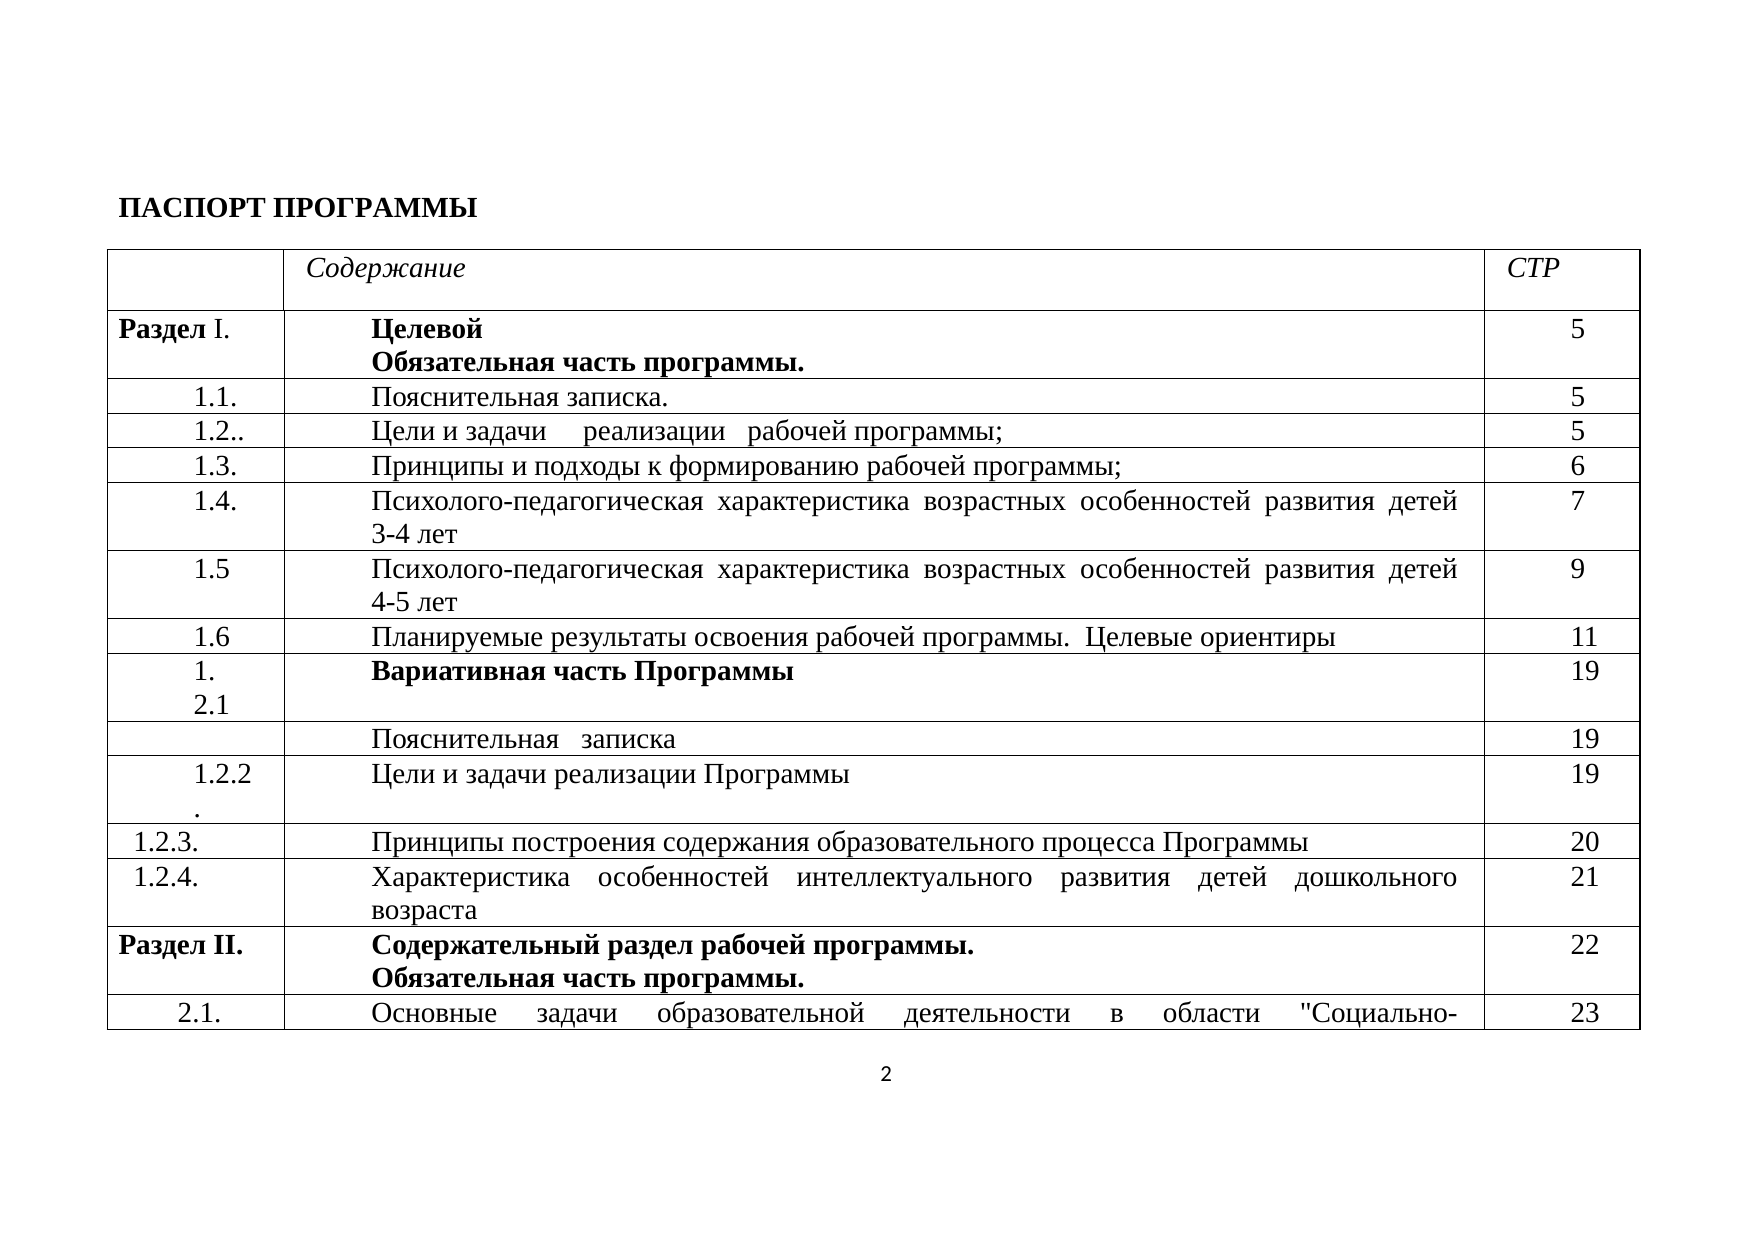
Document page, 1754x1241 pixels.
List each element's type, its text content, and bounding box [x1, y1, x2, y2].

table_cell Принципы и подходы к формированию рабочей программы; [285, 448, 1484, 482]
table_header Содержание [284, 250, 1484, 310]
table_cell 1.2.3. [108, 824, 284, 858]
text ПАСПОРТ ПРОГРАММЫ [118, 190, 1653, 223]
table_cell 1.5 [108, 551, 284, 618]
table_cell Характеристика особенностей интеллектуального развития детей дошкольного возраста [285, 859, 1484, 926]
table_cell 5 [1485, 414, 1639, 447]
table_cell Планируемые результаты освоения рабочей программы. Целевые ориентиры [285, 619, 1484, 652]
table_cell Пояснительная записка [285, 722, 1484, 755]
table_cell Цели и задачи реализации рабочей программы; [285, 414, 1484, 447]
table_cell 5 [1485, 379, 1639, 412]
table_cell Целевой Обязательная часть программы. [285, 311, 1484, 378]
table_cell 19 [1485, 722, 1639, 755]
table_cell 1. 2.1 [108, 654, 284, 721]
table_cell 5 [1485, 311, 1639, 378]
table_cell Раздел I. [108, 311, 284, 378]
table_cell Принципы построения содержания образовательного процесса Программы [285, 824, 1484, 858]
table_cell Пояснительная записка. [285, 379, 1484, 412]
table_cell 9 [1485, 551, 1639, 618]
table_cell 21 [1485, 859, 1639, 926]
table_cell 1.4. [108, 483, 284, 550]
table_header [108, 250, 283, 310]
table_cell Содержательный раздел рабочей программы. Обязательная часть программы. [285, 927, 1484, 994]
table_cell 11 [1485, 619, 1639, 652]
table_cell 19 [1485, 654, 1639, 721]
table_cell [108, 722, 284, 755]
table_cell 1.2.4. [108, 859, 284, 926]
table_cell 1.1. [108, 379, 284, 412]
table_cell Психолого-педагогическая характеристика возрастных особенностей развития детей 3-4 лет [285, 483, 1484, 550]
table_cell 6 [1485, 448, 1639, 482]
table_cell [285, 995, 1484, 1029]
table_cell Цели и задачи реализации Программы [285, 756, 1484, 823]
table_cell 23 [1485, 995, 1639, 1029]
table_cell 2.1. [108, 995, 284, 1029]
table_cell Психолого-педагогическая характеристика возрастных особенностей развития детей 4-5 лет [285, 551, 1484, 618]
table_cell 1.3. [108, 448, 284, 482]
table_cell 1.2.. [108, 414, 284, 447]
table_cell 7 [1485, 483, 1639, 550]
table_cell Вариативная часть Программы [285, 654, 1484, 721]
table_cell 1.6 [108, 619, 284, 652]
table_cell 19 [1485, 756, 1639, 823]
table_cell Раздел II. [108, 927, 284, 994]
table_cell 1.2.2. [108, 756, 284, 823]
table_header СТР [1485, 250, 1639, 310]
table_cell 20 [1485, 824, 1639, 858]
table_cell 22 [1485, 927, 1639, 994]
